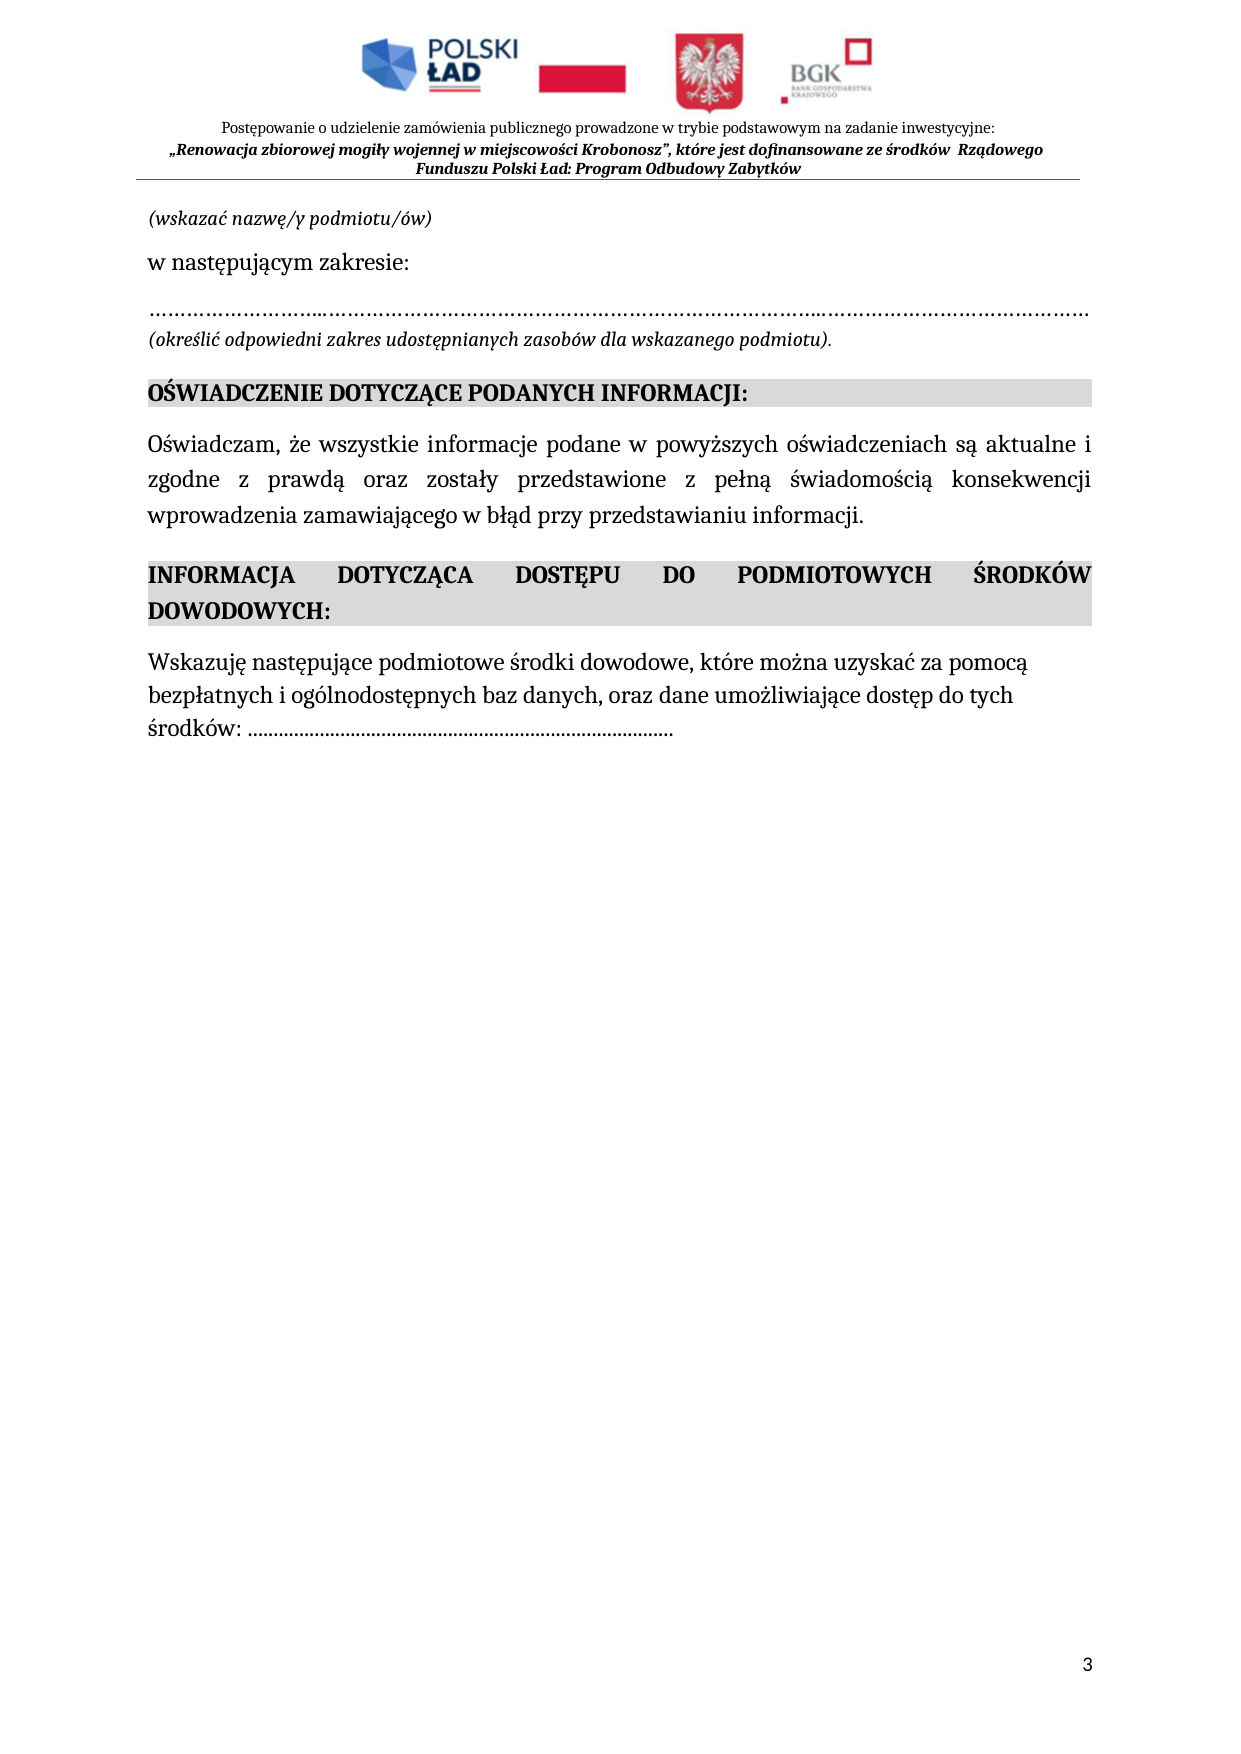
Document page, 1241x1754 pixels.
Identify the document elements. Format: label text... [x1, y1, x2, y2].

text OŚWIADCZENIE DOTYCZĄCE PODANYCH INFORMACJI: [148, 379, 1092, 407]
text (określić odpowiedni zakres udostępnianych zasobów dla wskazanego podmiotu). [148, 327, 1092, 351]
text Wskazuję następujące podmiotowe środki dowodowe, które można uzyskać za pomocą bezpłatnych i ogólnodostępnych baz danych, oraz dane umożliwiające dostęp do tych środków: ................................................................................... [148, 648, 1092, 743]
text Oświadczam, że wszystkie informacje podane w powyższych oświadczeniach są aktualne i zgodne z prawdą oraz zostały przedstawione z pełną świadomością konsekwencji wprowadzenia zamawiającego w błąd przy przedstawianiu informacji. [148, 429, 1092, 530]
text (wskazać nazwę/y podmiotu/ów) [148, 206, 1092, 230]
text w następującym zakresie: [148, 247, 1092, 276]
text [148, 294, 1092, 323]
text INFORMACJA DOTYCZĄCA DOSTĘPU DO PODMIOTOWYCH ŚRODKÓW DOWODOWYCH: [148, 561, 1092, 626]
picture [350, 19, 890, 119]
